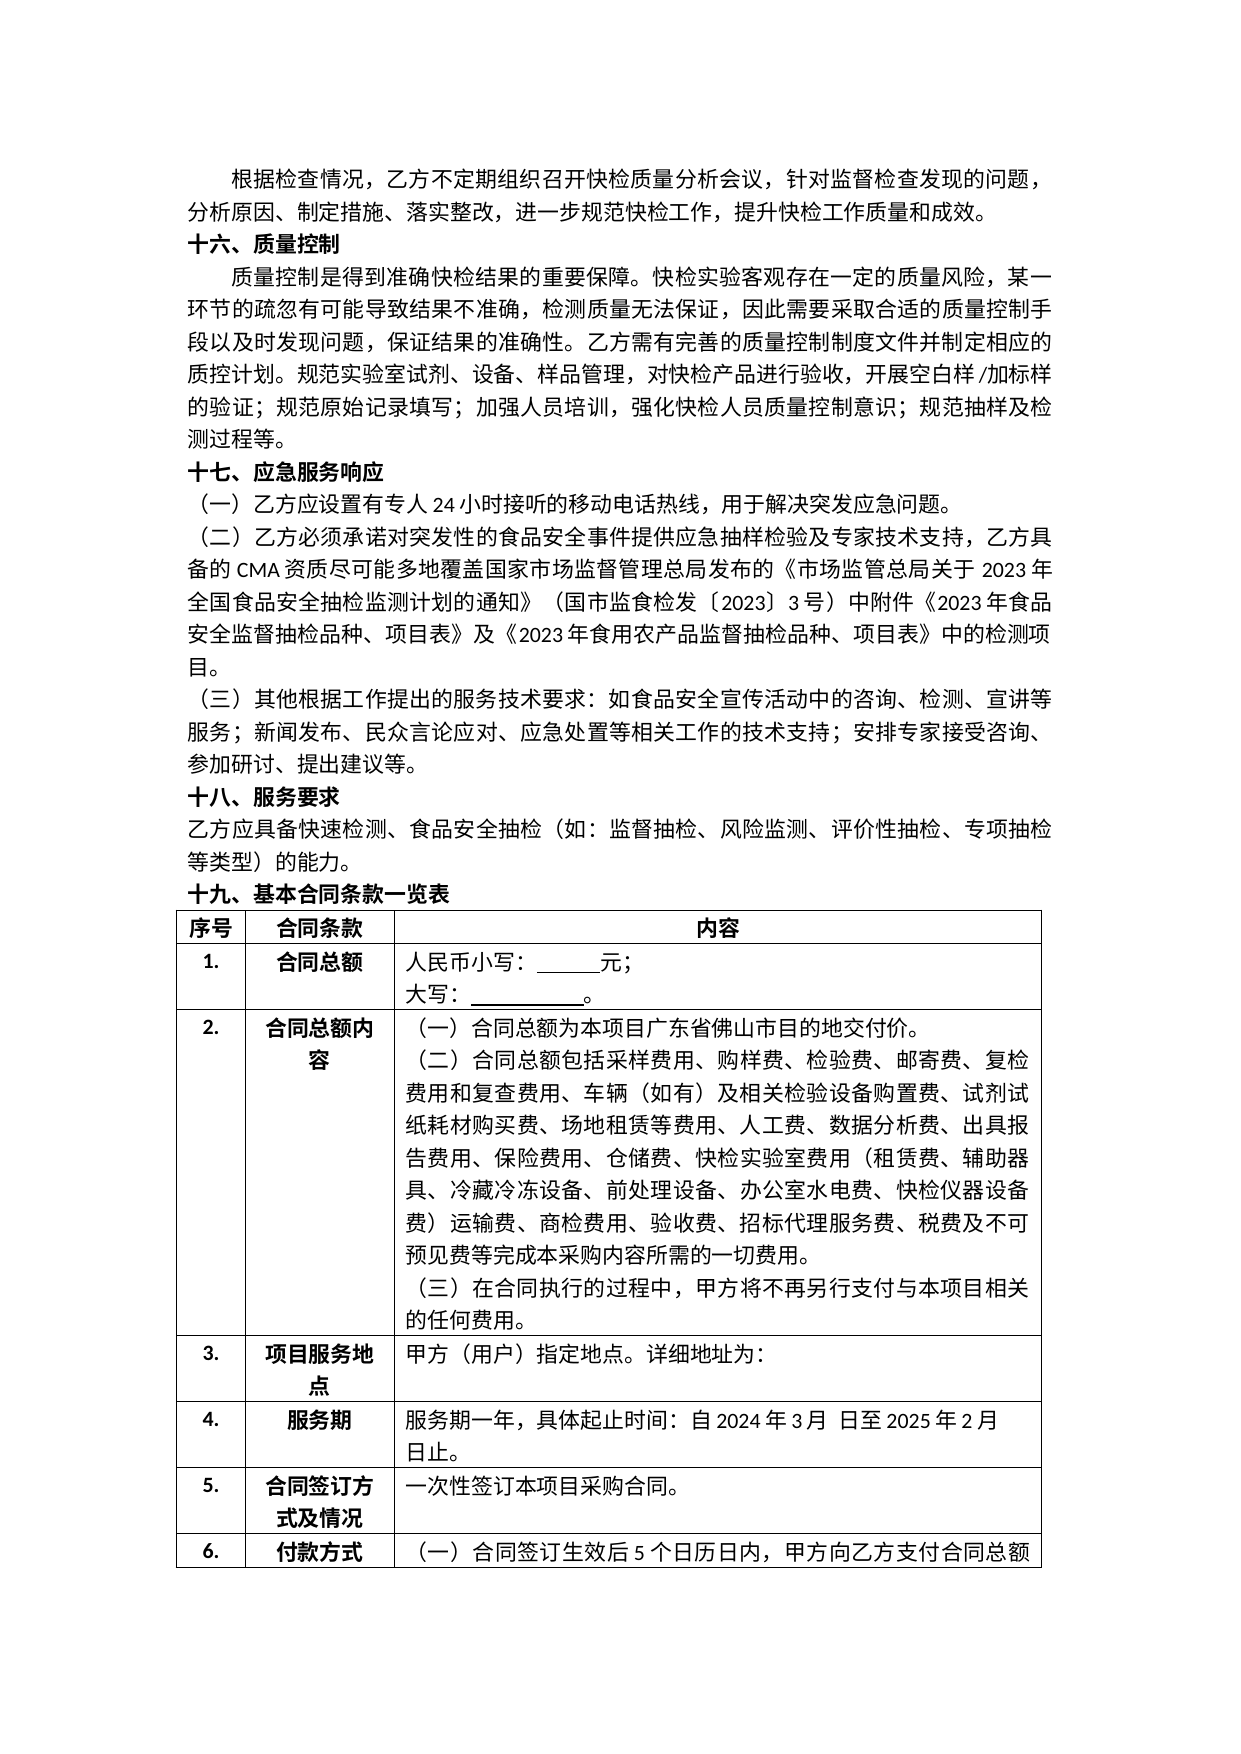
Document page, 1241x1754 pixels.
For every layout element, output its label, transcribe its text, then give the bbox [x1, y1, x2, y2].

table_cell 合同签订方式及情况 [246, 1468, 394, 1533]
text 十八、服务要求 [187, 779, 1053, 812]
table_cell 4. [177, 1402, 245, 1467]
text 质量控制是得到准确快检结果的重要保障。快检实验客观存在一定的质量风险，某一环节的疏忽有可能导致结果不准确，检测质量无法保证，因此需要采取合适的质量控制手段以及时发现问题，保证结果的准确性。乙方需有完善的质量控制制度文件并制定相应的质控计划。规范实验室试剂、设备、样品管理，对快检产品进行验收，开展空白样/加标样的验证；规范原始记录填写；加强人员培训，强化快检人员质量控制意识；规范抽样及检测过程等。 [187, 259, 1053, 454]
table_cell 付款方式 [246, 1534, 394, 1567]
table_cell 项目服务地点 [246, 1336, 394, 1401]
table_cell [395, 1534, 1041, 1567]
text 十七、应急服务响应 [187, 454, 1053, 487]
table_cell 合同总额 [246, 944, 394, 1009]
text 根据检查情况，乙方不定期组织召开快检质量分析会议，针对监督检查发现的问题，分析原因、制定措施、落实整改，进一步规范快检工作，提升快检工作质量和成效。 [187, 162, 1053, 227]
table_cell 甲方（用户）指定地点。详细地址为： [395, 1336, 1041, 1401]
table_header 内容 [395, 911, 1041, 943]
table_cell 2. [177, 1010, 245, 1335]
text （三）其他根据工作提出的服务技术要求：如食品安全宣传活动中的咨询、检测、宣讲等服务；新闻发布、民众言论应对、应急处置等相关工作的技术支持；安排专家接受咨询、参加研讨、提出建议等。 [187, 682, 1053, 779]
table_cell 服务期一年，具体起止时间：自2024年3月 日至2025年2月 日止。 [395, 1402, 1041, 1467]
text 十六、质量控制 [187, 227, 1053, 259]
table_cell 合同总额内容 [246, 1010, 394, 1335]
text 乙方应具备快速检测、食品安全抽检（如：监督抽检、风险监测、评价性抽检、专项抽检等类型）的能力。 [187, 812, 1053, 877]
text （一）乙方应设置有专人24小时接听的移动电话热线，用于解决突发应急问题。 [187, 487, 1053, 519]
table_header 合同条款 [246, 911, 394, 943]
table_cell 3. [177, 1336, 245, 1401]
table_cell 一次性签订本项目采购合同。 [395, 1468, 1041, 1533]
table_cell 服务期 [246, 1402, 394, 1467]
table_cell 1. [177, 944, 245, 1009]
text 十九、基本合同条款一览表 [187, 877, 1053, 909]
table_cell 6. [177, 1534, 245, 1567]
text （二）乙方必须承诺对突发性的食品安全事件提供应急抽样检验及专家技术支持，乙方具备的CMA资质尽可能多地覆盖国家市场监督管理总局发布的《市场监管总局关于2023年全国食品安全抽检监测计划的通知》（国市监食检发〔2023〕3号）中附件《2023年食品安全监督抽检品种、项目表》及《2023年食用农产品监督抽检品种、项目表》中的检测项目。 [187, 519, 1053, 682]
table_cell （一）合同总额为本项目广东省佛山市目的地交付价。 （二）合同总额包括采样费用、购样费、检验费、邮寄费、复检费用和复查费用、车辆（如有）及相关检验设备购置费、试剂试纸耗材购买费、场地租赁等费用、人工费、数据分析费、出具报告费用、保险费用、仓储费、快检实验室费用（租赁费、辅助器具、冷藏冷冻设备、前处理设备、办公室水电费、快检仪器设备费）运输费、商检费用、验收费、招标代理服务费、税费及不可预见费等完成本采购内容所需的一切费用。 （三）在合同执行的过程中，甲方将不再另行支付与本项目相关的任何费用。 [395, 1010, 1041, 1335]
table_header 序号 [177, 911, 245, 943]
table_cell 人民币小写： 元； 大写： 。 [395, 944, 1041, 1009]
table_cell 5. [177, 1468, 245, 1533]
